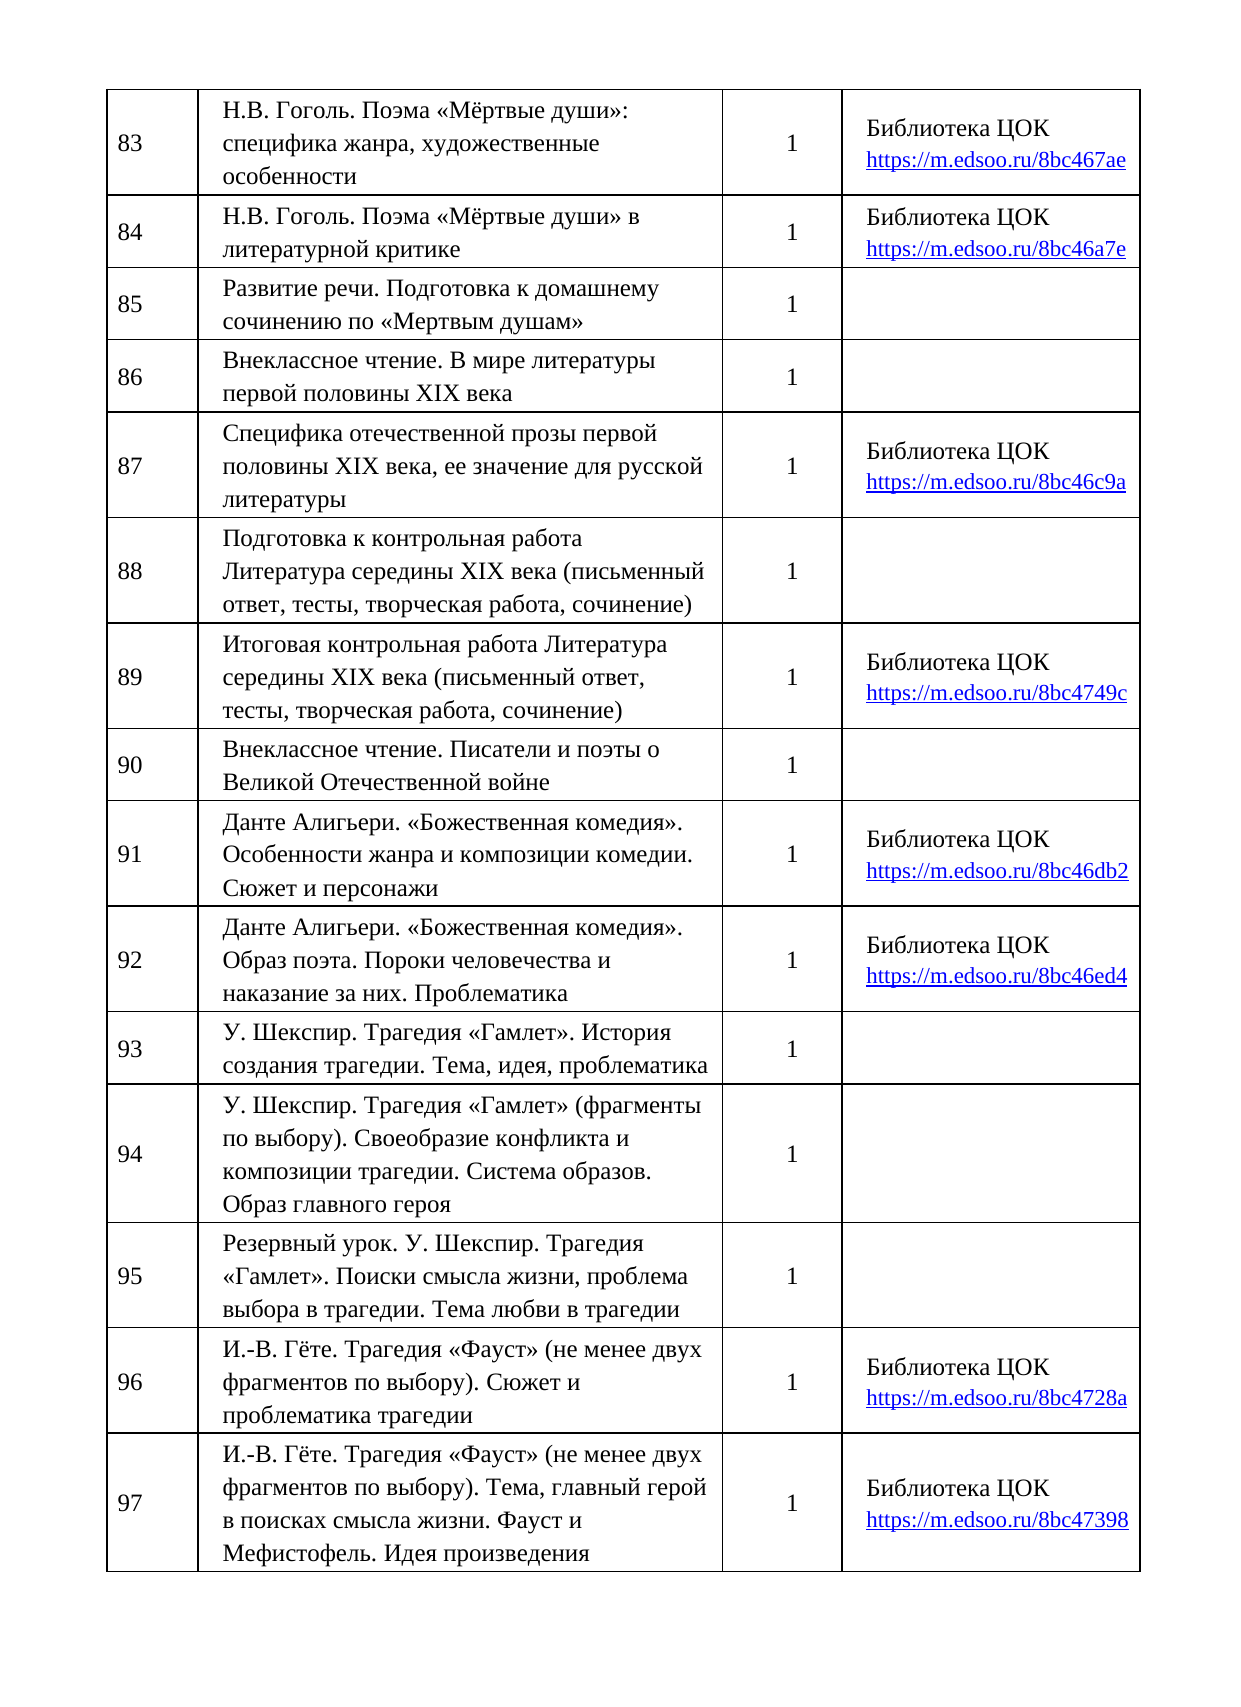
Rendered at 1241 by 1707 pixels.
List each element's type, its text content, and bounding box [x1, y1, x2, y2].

table_cell [843, 268, 1139, 339]
table_cell Внеклассное чтение. В мире литературы первой половины ХIХ века [199, 340, 722, 411]
table_cell [843, 729, 1139, 800]
table_cell Н.В. Гоголь. Поэма «Мёртвые души»: специфика жанра, художественные особенности [199, 90, 722, 194]
table_cell 95 [108, 1223, 197, 1327]
table_cell Специфика отечественной прозы первой половины ХIХ века, ее значение для русской литературы [199, 413, 722, 517]
table_cell И.-В. Гёте. Трагедия «Фауст» (не менее двух фрагментов по выбору). Тема, главный герой в поисках смысла жизни. Фауст и Мефистофель. Идея произведения [199, 1434, 722, 1571]
table_cell Библиотека ЦОК https://m.edsoo.ru/8bc46a7e [843, 196, 1139, 266]
table_cell Библиотека ЦОК https://m.edsoo.ru/8bc46ed4 [843, 907, 1139, 1011]
table_cell 1 [723, 1223, 841, 1327]
table_cell [843, 518, 1139, 622]
table_cell 1 [723, 624, 841, 727]
table_cell Н.В. Гоголь. Поэма «Мёртвые души» в литературной критике [199, 196, 722, 266]
table_cell 86 [108, 340, 197, 411]
table_cell 84 [108, 196, 197, 266]
table_cell 96 [108, 1328, 197, 1432]
table_cell 1 [723, 90, 841, 194]
table_cell Подготовка к контрольная работа Литература середины XIX века (письменный ответ, тесты, творческая работа, сочинение) [199, 518, 722, 622]
table_cell 94 [108, 1085, 197, 1221]
table_cell 92 [108, 907, 197, 1011]
table_cell [843, 340, 1139, 411]
table_cell Данте Алигьери. «Божественная комедия». Образ поэта. Пороки человечества и наказание за них. Проблематика [199, 907, 722, 1011]
table_cell Развитие речи. Подготовка к домашнему сочинению по «Мертвым душам» [199, 268, 722, 339]
table_cell Библиотека ЦОК https://m.edsoo.ru/8bc47398 [843, 1434, 1139, 1571]
table_cell 1 [723, 196, 841, 266]
table_cell 93 [108, 1012, 197, 1083]
table_cell Данте Алигьери. «Божественная комедия». Особенности жанра и композиции комедии. Сюжет и персонажи [199, 801, 722, 905]
table_cell [843, 1085, 1139, 1221]
table_cell У. Шекспир. Трагедия «Гамлет» (фрагменты по выбору). Своеобразие конфликта и композиции трагедии. Система образов. Образ главного героя [199, 1085, 722, 1221]
table_cell Библиотека ЦОК https://m.edsoo.ru/8bc4749c [843, 624, 1139, 727]
table_cell 1 [723, 1434, 841, 1571]
table_cell Библиотека ЦОК https://m.edsoo.ru/8bc467ae [843, 90, 1139, 194]
table_cell 1 [723, 907, 841, 1011]
table_cell 90 [108, 729, 197, 800]
table_cell [843, 1012, 1139, 1083]
table_cell 1 [723, 1085, 841, 1221]
table_cell [843, 1223, 1139, 1327]
table_cell 97 [108, 1434, 197, 1571]
table_cell 1 [723, 413, 841, 517]
table_cell Библиотека ЦОК https://m.edsoo.ru/8bc46c9a [843, 413, 1139, 517]
table_cell 85 [108, 268, 197, 339]
table_cell 87 [108, 413, 197, 517]
table_cell 1 [723, 518, 841, 622]
table_cell 91 [108, 801, 197, 905]
table_cell 88 [108, 518, 197, 622]
table_cell 1 [723, 801, 841, 905]
table_cell У. Шекспир. Трагедия «Гамлет». История создания трагедии. Тема, идея, проблематика [199, 1012, 722, 1083]
table_cell Библиотека ЦОК https://m.edsoo.ru/8bc46db2 [843, 801, 1139, 905]
table_cell 1 [723, 1012, 841, 1083]
table_cell Итоговая контрольная работа Литература середины XIX века (письменный ответ, тесты, творческая работа, сочинение) [199, 624, 722, 727]
table_cell 1 [723, 729, 841, 800]
table_cell 89 [108, 624, 197, 727]
table_cell 1 [723, 268, 841, 339]
table_cell И.-В. Гёте. Трагедия «Фауст» (не менее двух фрагментов по выбору). Сюжет и проблематика трагедии [199, 1328, 722, 1432]
table_cell 83 [108, 90, 197, 194]
table_cell Библиотека ЦОК https://m.edsoo.ru/8bc4728a [843, 1328, 1139, 1432]
table_cell Внеклассное чтение. Писатели и поэты о Великой Отечественной войне [199, 729, 722, 800]
table_cell Резервный урок. У. Шекспир. Трагедия «Гамлет». Поиски смысла жизни, проблема выбора в трагедии. Тема любви в трагедии [199, 1223, 722, 1327]
table_cell 1 [723, 340, 841, 411]
table_cell 1 [723, 1328, 841, 1432]
